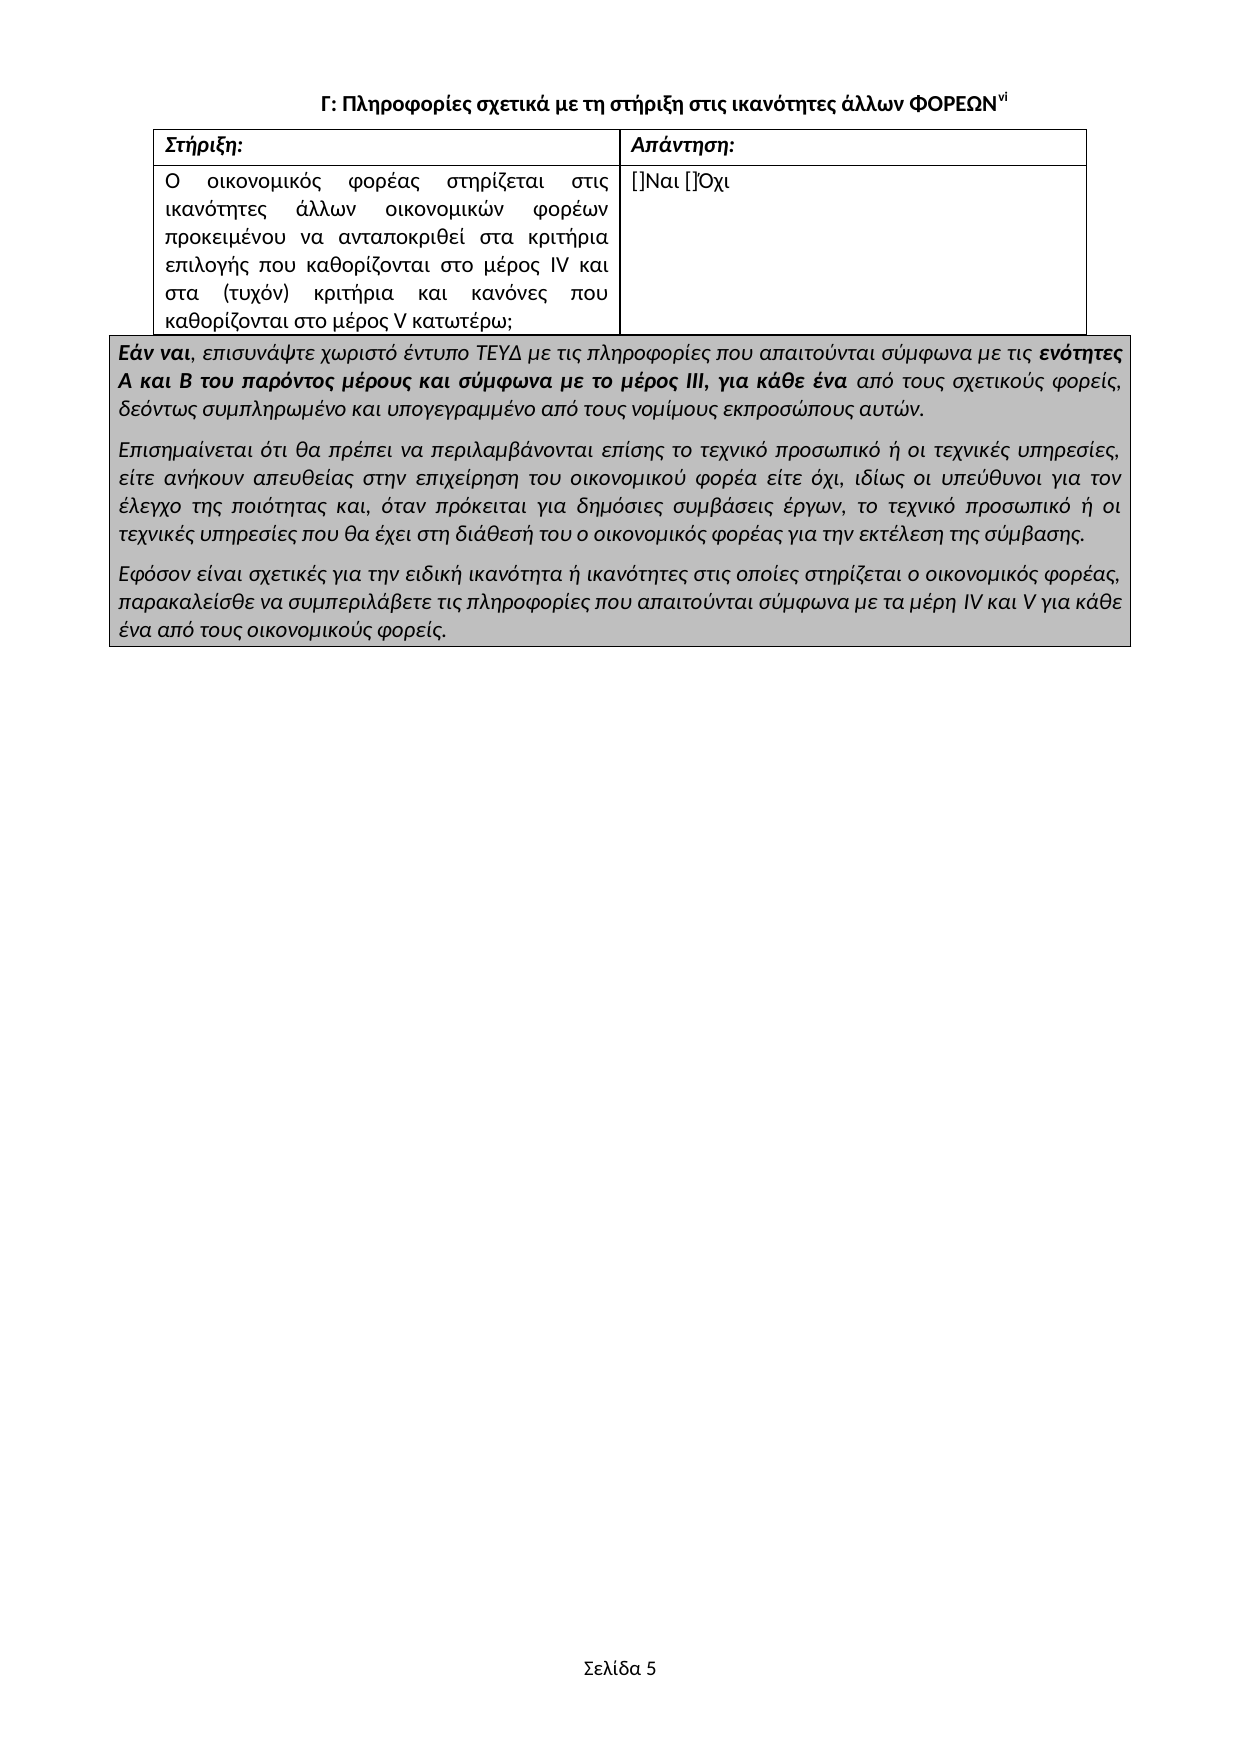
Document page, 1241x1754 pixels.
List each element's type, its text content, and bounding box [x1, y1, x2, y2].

table_cell Ο οικονομικός φορέας στηρίζεται στις ικανότητες άλλων οικονομικών φορέων προκειμένου να ανταποκριθεί στα κριτήρια επιλογής που καθορίζονται στο μέρος IV και στα (τυχόν) κριτήρια και κανόνες που καθορίζονται στο μέρος V κατωτέρω; [154, 166, 619, 334]
table_header Απάντηση: [621, 130, 1086, 165]
table_header Στήριξη: [154, 130, 619, 165]
text Εάν ναι, επισυνάψτε χωριστό έντυπο ΤΕΥΔ με τις πληροφορίες που απαιτούνται σύμφωνα με τις ενότητες Α και Β του παρόντος μέρους και σύμφωνα με το μέρος ΙΙΙ, για κάθε ένα από τους σχετικούς φορείς, δεόντως συμπληρωμένο και υπογεγραμμένο από τους νομίμους εκπροσώπους αυτών. [110, 336, 1130, 422]
table_cell []Ναι []Όχι [621, 166, 1086, 334]
text Γ: Πληροφορίες σχετικά με τη στήριξη στις ικανότητες άλλων ΦΟΡΕΩΝ [207, 89, 1122, 117]
text Επισημαίνεται ότι θα πρέπει να περιλαμβάνονται επίσης το τεχνικό προσωπικό ή οι τεχνικές υπηρεσίες, είτε ανήκουν απευθείας στην επιχείρηση του οικονομικού φορέα είτε όχι, ιδίως οι υπεύθυνοι για τον έλεγχο της ποιότητας και, όταν πρόκειται για δημόσιες συμβάσεις έργων, το τεχνικό προσωπικό ή οι τεχνικές υπηρεσίες που θα έχει στη διάθεσή του ο οικονομικός φορέας για την εκτέλεση της σύμβασης. [110, 432, 1130, 547]
text Εφόσον είναι σχετικές για την ειδική ικανότητα ή ικανότητες στις οποίες στηρίζεται ο οικονομικός φορέας, παρακαλείσθε να συμπεριλάβετε τις πληροφορίες που απαιτούνται σύμφωνα με τα μέρη IV και V για κάθε ένα από τους οικονομικούς φορείς. [110, 556, 1130, 646]
